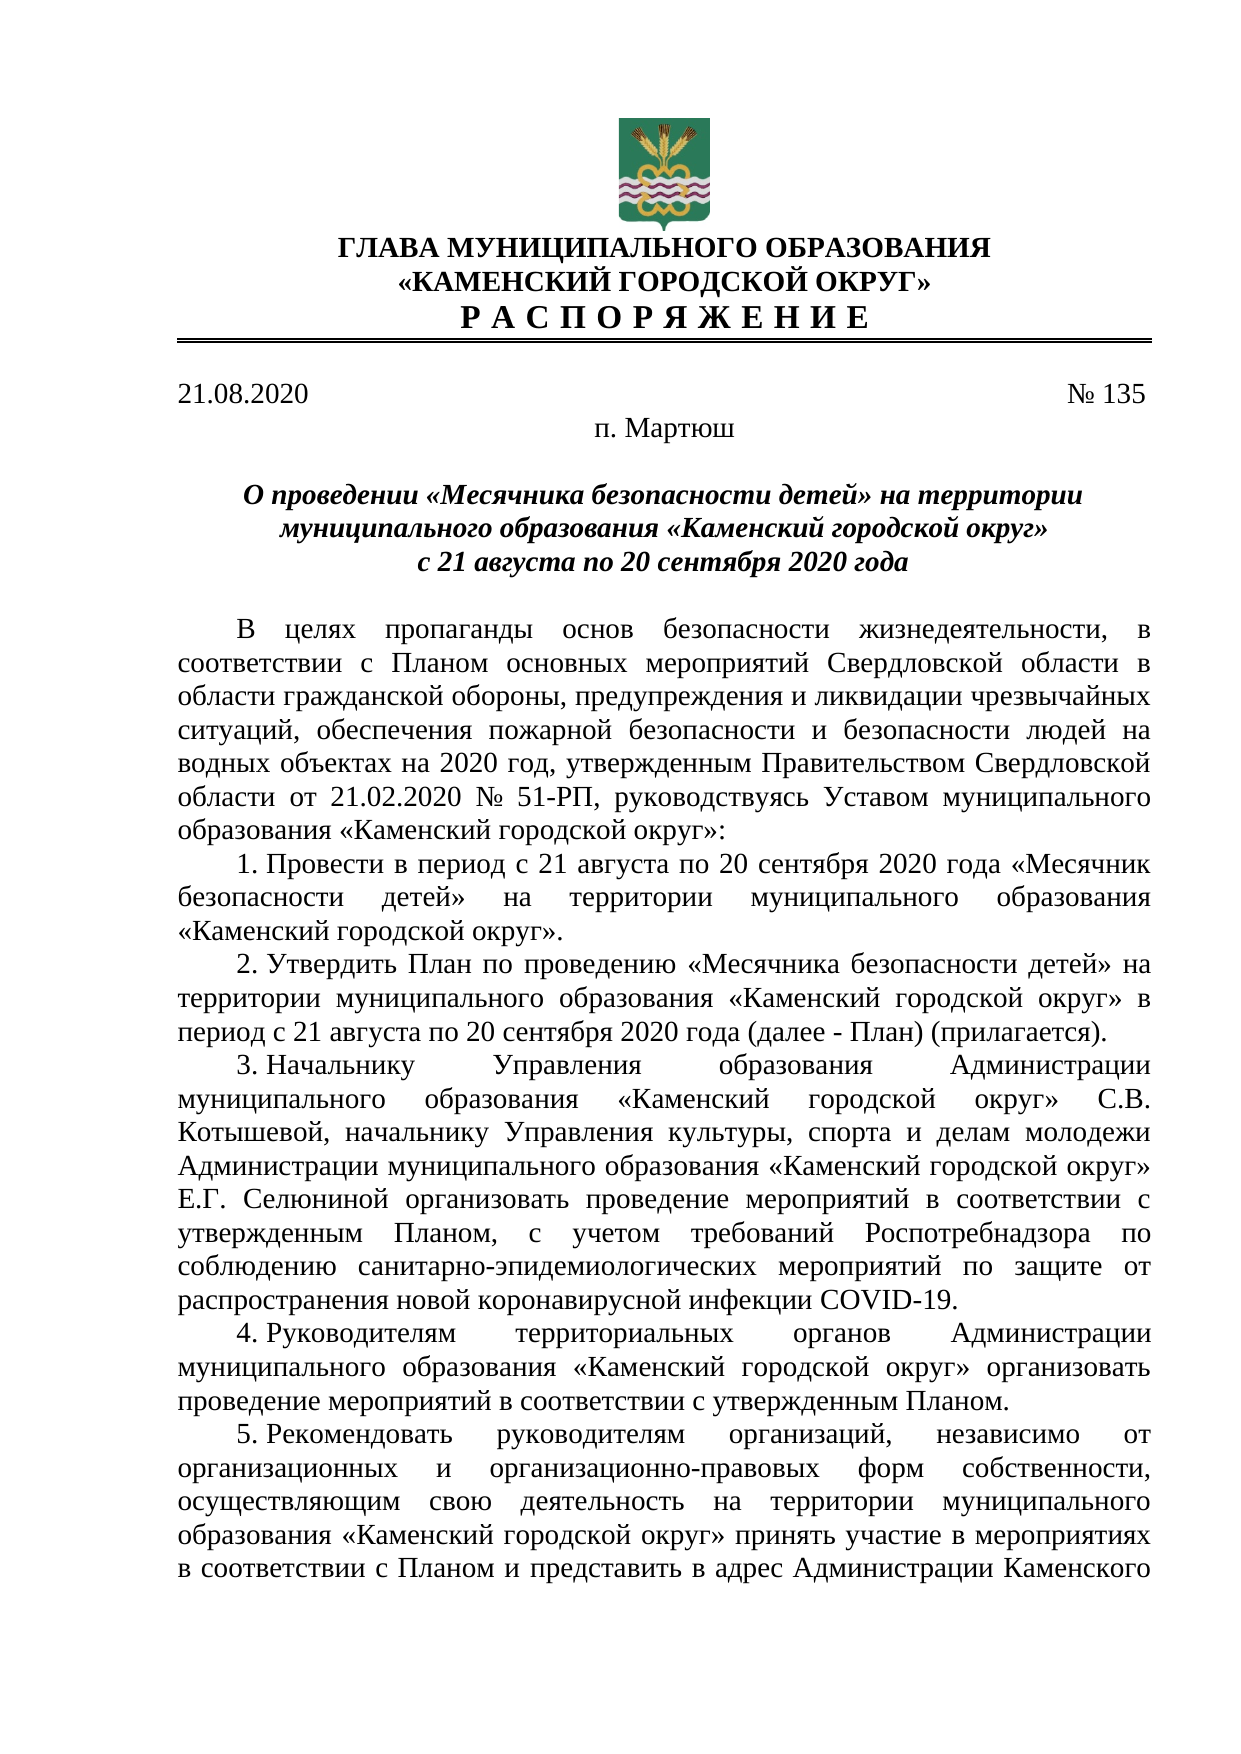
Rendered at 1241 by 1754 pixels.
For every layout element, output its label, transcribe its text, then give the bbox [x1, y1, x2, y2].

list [177, 1416, 1152, 1584]
text ГЛАВА МУНИЦИПАЛЬНОГО ОБРАЗОВАНИЯ [177, 231, 1152, 264]
list Утвердить План по проведению «Месячника безопасности детей» на территории муниципального образования «Каменский городской округ» в период с 21 августа по 20 сентября 2020 года (далее - План) (прилагается). [177, 947, 1152, 1047]
subtitle РАСПОРЯЖЕНИЕ [177, 298, 1152, 338]
text 21.08.2020 № 135 [177, 376, 1152, 410]
text п. Мартюш [177, 410, 1152, 443]
text с 21 августа по 20 сентября 2020 года [177, 544, 1152, 578]
text «КАМЕНСКИЙ ГОРОДСКОЙ ОКРУГ» [177, 264, 1152, 298]
picture [618, 118, 710, 231]
text О проведении «Месячника безопасности детей» на территории муниципального образования «Каменский городской округ» [177, 477, 1152, 544]
list Провести в период с 21 августа по 20 сентября 2020 года «Месячник безопасности детей» на территории муниципального образования «Каменский городской округ». [177, 846, 1152, 947]
list Начальнику Управления образования Администрации муниципального образования «Каменский городской округ» С.В. Котышевой, начальнику Управления культуры, спорта и делам молодежи Администрации муниципального образования «Каменский городской округ» Е.Г. Селюниной организовать проведение мероприятий в соответствии с утвержденным Планом, с учетом требований Роспотребнадзора по соблюдению санитарно-эпидемиологических мероприятий по защите от распространения новой коронавирусной инфекции COVID-19. [177, 1047, 1152, 1316]
text В целях пропаганды основ безопасности жизнедеятельности, в соответствии с Планом основных мероприятий Свердловской области в области гражданской обороны, предупреждения и ликвидации чрезвычайных ситуаций, обеспечения пожарной безопасности и безопасности людей на водных объектах на 2020 год, утвержденным Правительством Свердловской области от 21.02.2020 № 51-РП, руководствуясь Уставом муниципального образования «Каменский городской округ»: [177, 611, 1152, 846]
list Руководителям территориальных органов Администрации муниципального образования «Каменский городской округ» организовать проведение мероприятий в соответствии с утвержденным Планом. [177, 1316, 1152, 1416]
